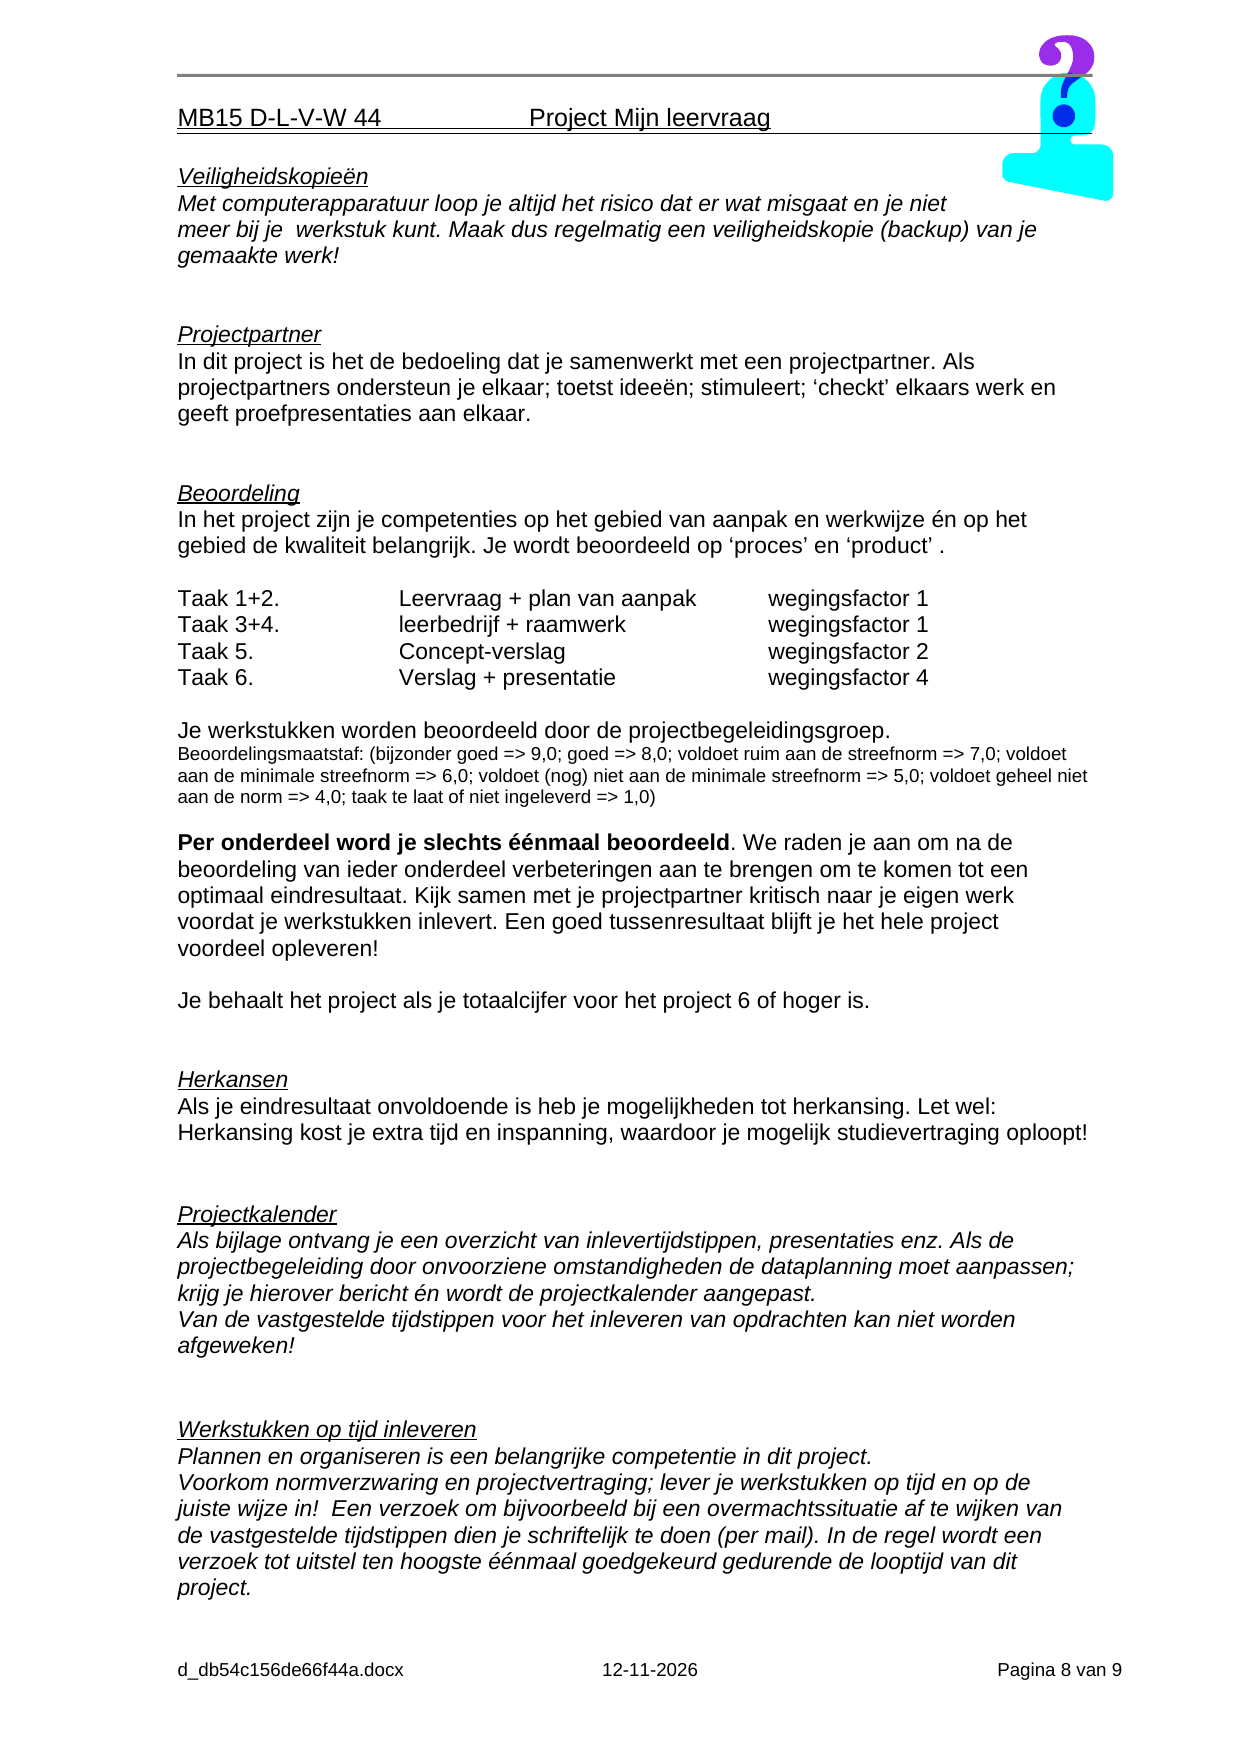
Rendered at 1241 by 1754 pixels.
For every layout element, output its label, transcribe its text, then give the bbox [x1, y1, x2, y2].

text Plannen en organiseren is een belangrijke competentie in dit project. [177, 1443, 1092, 1469]
subtitle Werkstukken op tijd inleveren [177, 1416, 1092, 1443]
text Voorkom normverzwaring en projectvertraging; lever je werkstukken op tijd en op de juiste wijze in! Een verzoek om bijvoorbeeld bij een overmachtssituatie af te wijken van de vastgestelde tijdstippen dien je schriftelijk te doen (per mail). In de regel wordt een verzoek tot uitstel ten hoogste éénmaal goedgekeurd gedurende de looptijd van dit project. [177, 1469, 1092, 1601]
subtitle Herkansen [177, 1066, 1092, 1093]
text Taak 5. Concept-verslag wegingsfactor 2 [177, 638, 1092, 664]
text Per onderdeel word je slechts éénmaal beoordeeld. We raden je aan om na de beoordeling van ieder onderdeel verbeteringen aan te brengen om te komen tot een optimaal eindresultaat. Kijk samen met je projectpartner kritisch naar je eigen werk voordat je werkstukken inlevert. Een goed tussenresultaat blijft je het hele project voordeel opleveren! [177, 829, 1092, 961]
text Taak 3+4. leerbedrijf + raamwerk wegingsfactor 1 [177, 611, 1092, 638]
text Taak 6. Verslag + presentatie wegingsfactor 4 [177, 664, 1092, 690]
text Taak 1+2. Leervraag + plan van aanpak wegingsfactor 1 [177, 585, 1092, 611]
text Beoordelingsmaatstaf: (bijzonder goed => 9,0; goed => 8,0; voldoet ruim aan de streefnorm => 7,0; voldoet aan de minimale streefnorm => 6,0; voldoet (nog) niet aan de minimale streefnorm => 5,0; voldoet geheel niet aan de norm => 4,0; taak te laat of niet ingeleverd => 1,0) [177, 743, 1092, 808]
text Als bijlage ontvang je een overzicht van inlevertijdstippen, presentaties enz. Als de projectbegeleiding door onvoorziene omstandigheden de dataplanning moet aanpassen; krijg je hierover bericht én wordt de projectkalender aangepast. [177, 1227, 1092, 1306]
text Met computerapparatuur loop je altijd het risico dat er wat misgaat en je niet meer bij je werkstuk kunt. Maak dus regelmatig een veiligheidskopie (backup) van je gemaakte werk! [177, 189, 1092, 269]
text Als je eindresultaat onvoldoende is heb je mogelijkheden tot herkansing. Let wel: Herkansing kost je extra tijd en inspanning, waardoor je mogelijk studievertraging oploopt! [177, 1093, 1092, 1146]
subtitle Projectpartner [177, 321, 1092, 348]
text Van de vastgestelde tijdstippen voor het inleveren van opdrachten kan niet worden afgeweken! [177, 1306, 1092, 1359]
text In dit project is het de bedoeling dat je samenwerkt met een projectpartner. Als projectpartners ondersteun je elkaar; toetst ideeën; stimuleert; ‘checkt’ elkaars werk en geeft proefpresentaties aan elkaar. [177, 348, 1092, 427]
subtitle Projectkalender [177, 1201, 1092, 1227]
text In het project zijn je competenties op het gebied van aanpak en werkwijze én op het gebied de kwaliteit belangrijk. Je wordt beoordeeld op ‘proces’ en ‘product’ . [177, 506, 1092, 558]
subtitle Beoordeling [177, 479, 1092, 506]
text Je werkstukken worden beoordeeld door de projectbegeleidingsgroep. [177, 717, 1092, 743]
text Je behaalt het project als je totaalcijfer voor het project 6 of hoger is. [177, 987, 1092, 1014]
subtitle Veiligheidskopieën [177, 163, 1092, 189]
